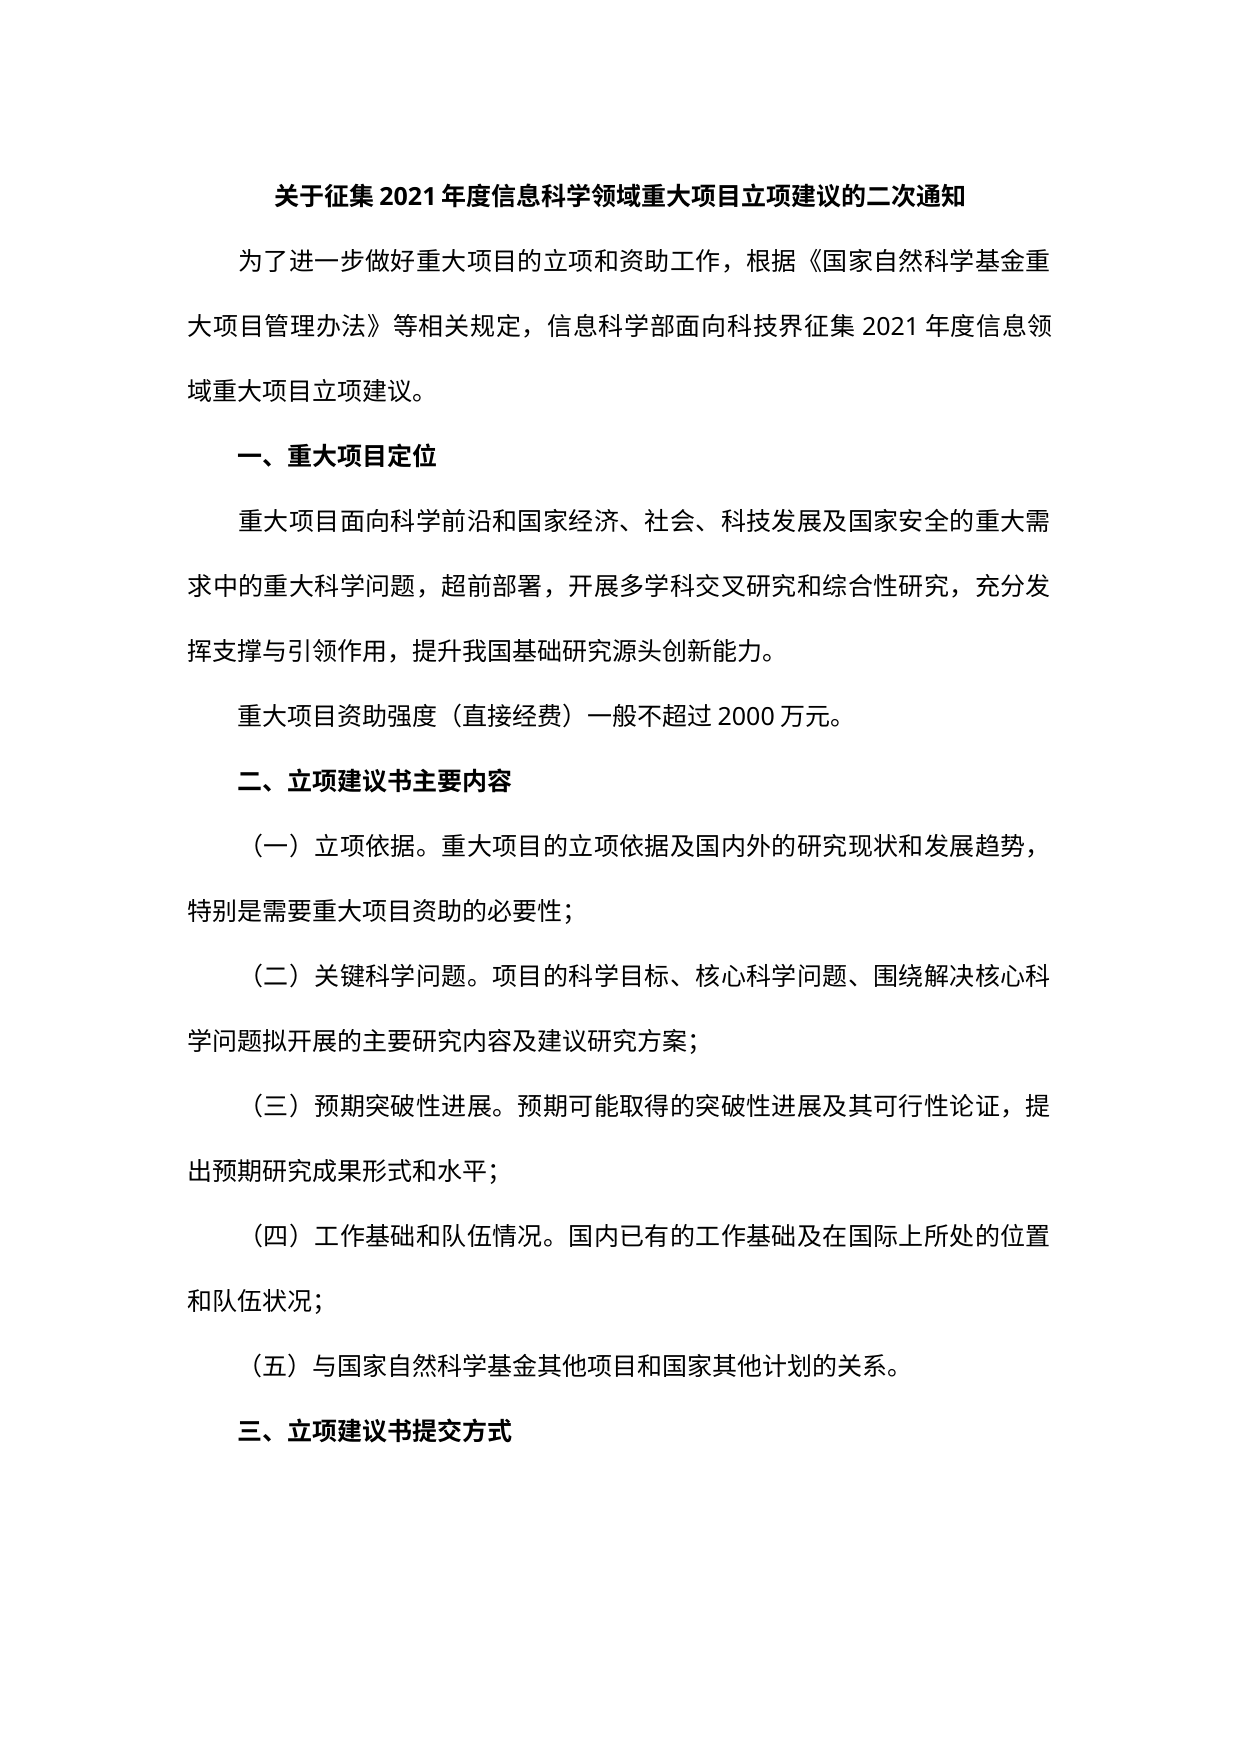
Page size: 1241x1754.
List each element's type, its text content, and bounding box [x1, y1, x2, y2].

text （二）关键科学问题。项目的科学目标、核心科学问题、围绕解决核心科学问题拟开展的主要研究内容及建议研究方案； [187, 942, 1053, 1072]
text （三）预期突破性进展。预期可能取得的突破性进展及其可行性论证，提出预期研究成果形式和水平； [187, 1072, 1053, 1202]
text 为了进一步做好重大项目的立项和资助工作，根据《国家自然科学基金重大项目管理办法》等相关规定，信息科学部面向科技界征集2021年度信息领域重大项目立项建议。 [187, 227, 1053, 422]
text 关于征集2021年度信息科学领域重大项目立项建议的二次通知 [187, 162, 1053, 227]
text 重大项目面向科学前沿和国家经济、社会、科技发展及国家安全的重大需求中的重大科学问题，超前部署，开展多学科交叉研究和综合性研究，充分发挥支撑与引领作用，提升我国基础研究源头创新能力。 [187, 487, 1053, 682]
text （五）与国家自然科学基金其他项目和国家其他计划的关系。 [187, 1332, 1053, 1397]
text 重大项目资助强度（直接经费）一般不超过2000万元。 [187, 682, 1053, 747]
text 一、重大项目定位 [187, 422, 1053, 487]
text （一）立项依据。重大项目的立项依据及国内外的研究现状和发展趋势，特别是需要重大项目资助的必要性； [187, 812, 1053, 942]
text 三、立项建议书提交方式 [187, 1397, 1053, 1462]
text 二、立项建议书主要内容 [187, 747, 1053, 812]
text （四）工作基础和队伍情况。国内已有的工作基础及在国际上所处的位置和队伍状况； [187, 1202, 1053, 1332]
